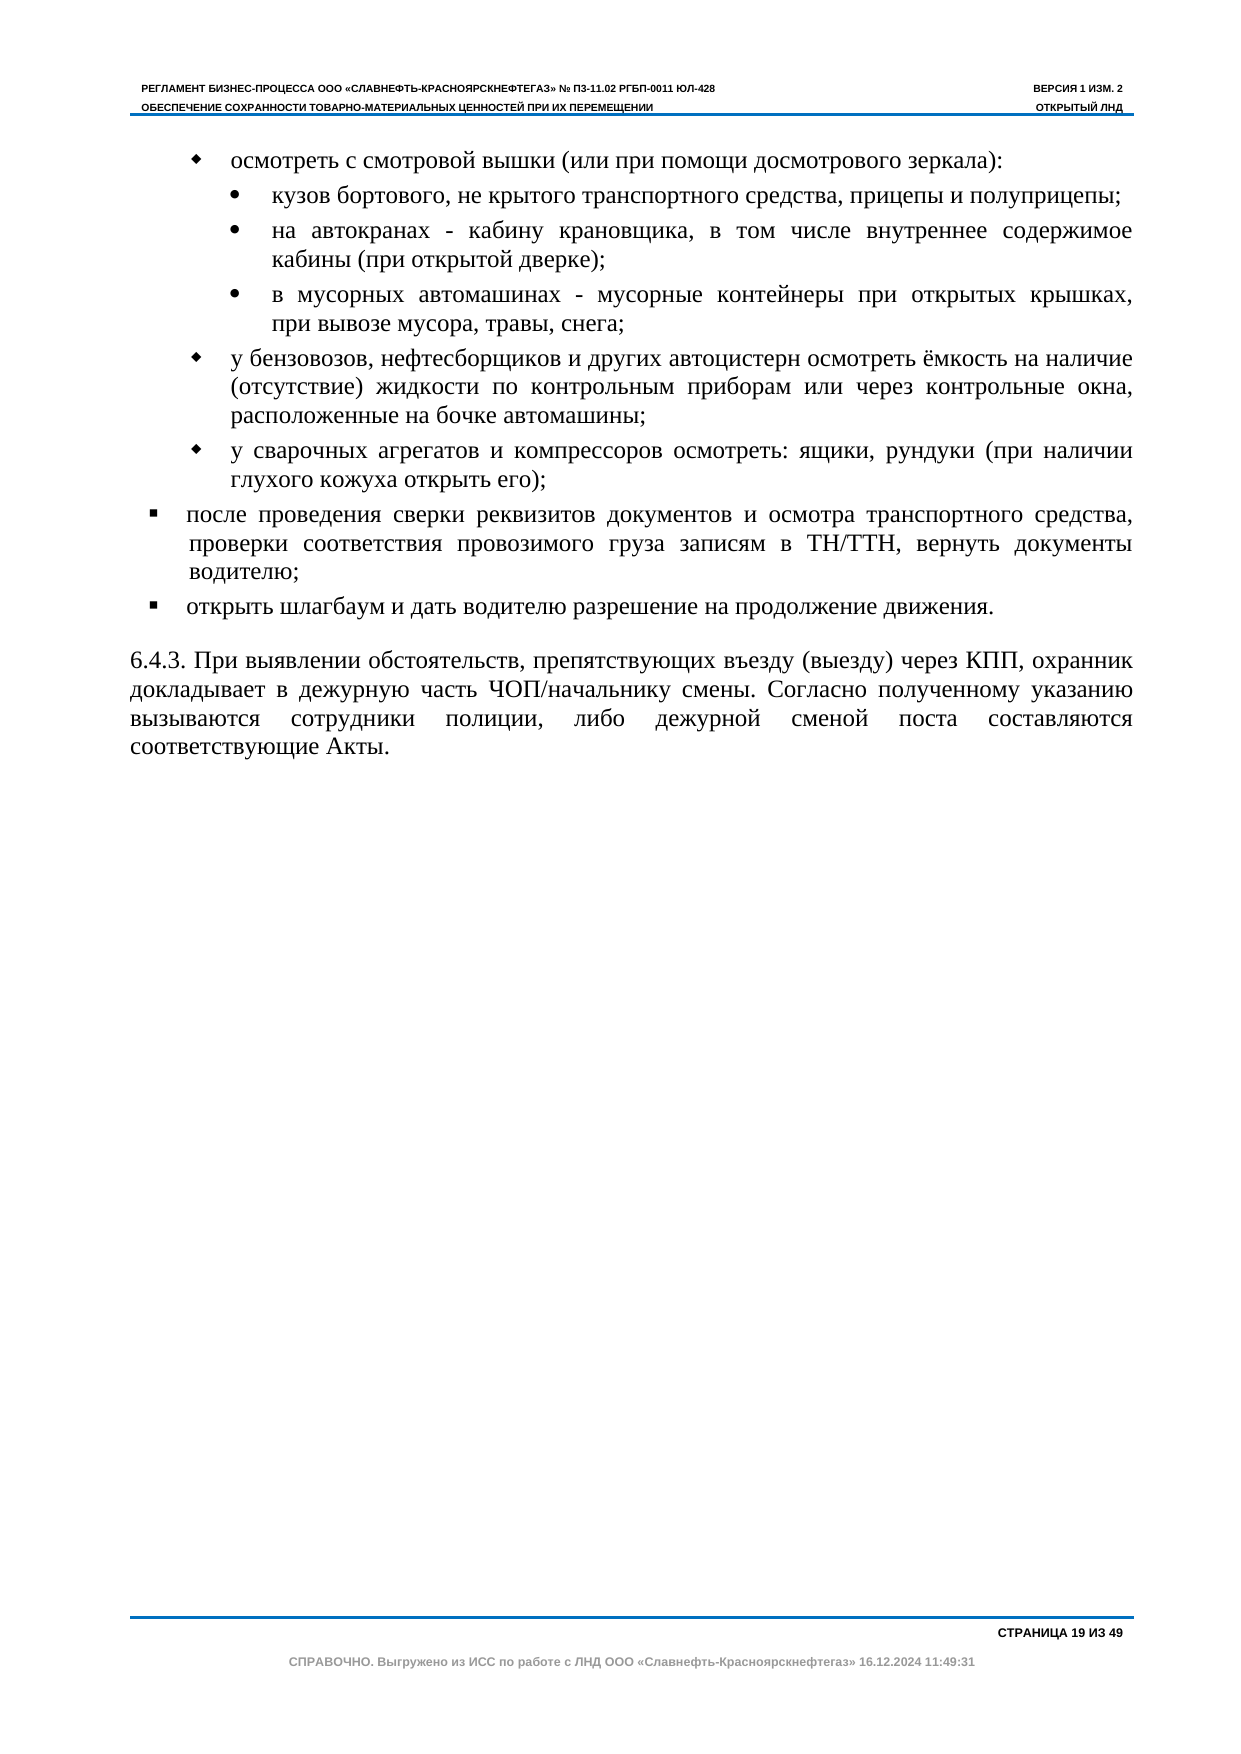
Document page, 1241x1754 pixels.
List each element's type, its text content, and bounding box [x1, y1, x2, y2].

list в мусорных автомашинах - мусорные контейнеры при открытых крышках, при вывозе мусора, травы, снега; [230, 279, 1134, 336]
list после проведения сверки реквизитов документов и осмотра транспортного средства, проверки соответствия провозимого груза записям в ТН/ТТН, вернуть документы водителю; [148, 499, 1134, 585]
list осмотреть с смотровой вышки (или при помощи досмотрового зеркала): [189, 145, 1134, 174]
list у сварочных агрегатов и компрессоров осмотреть: ящики, рундуки (при наличии глухого кожуха открыть его); [189, 435, 1134, 493]
list на автокранах - кабину крановщика, в том числе внутреннее содержимое кабины (при открытой дверке); [230, 215, 1134, 273]
list кузов бортового, не крытого транспортного средства, прицепы и полуприцепы; [230, 180, 1134, 209]
list у бензовозов, нефтесборщиков и других автоцистерн осмотреть ёмкость на наличие (отсутствие) жидкости по контрольным приборам или через контрольные окна, расположенные на бочке автомашины; [189, 343, 1134, 429]
list открыть шлагбаум и дать водителю разрешение на продолжение движения. [148, 591, 1134, 620]
text 6.4.3. При выявлении обстоятельств, препятствующих въезду (выезду) через КПП, охранник докладывает в дежурную часть ЧОП/начальнику смены. Согласно полученному указанию вызываются сотрудники полиции, либо дежурной сменой поста составляются соответствующие Акты. [130, 645, 1134, 760]
